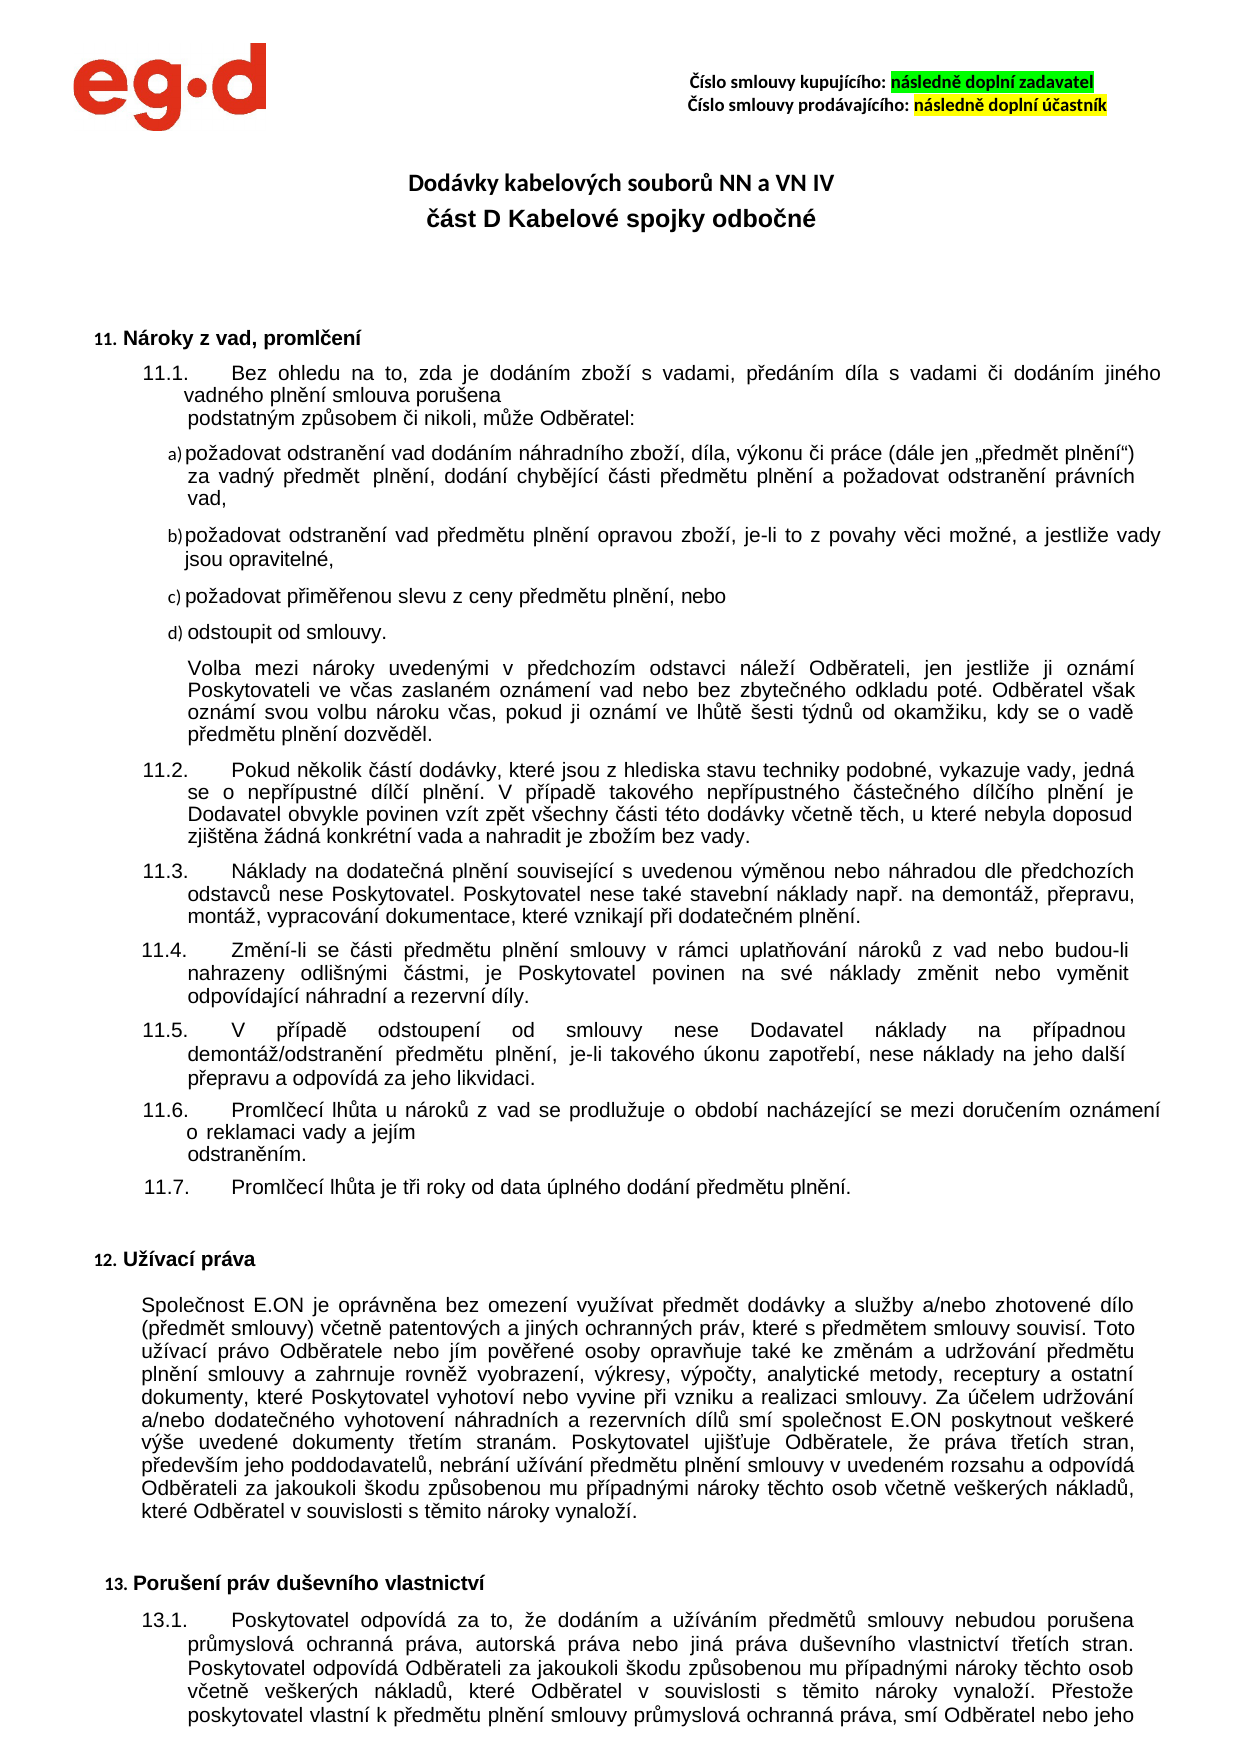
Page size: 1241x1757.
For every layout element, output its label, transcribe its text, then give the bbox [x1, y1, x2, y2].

list Změní-li se části předmětu plnění smlouvy v rámci uplatňování nároků z vad nebo budou-li nahrazeny odlišnými částmi, je Poskytovatel povinen na své náklady změnit nebo vyměnit odpovídající náhradní a rezervní díly. [141, 939, 1130, 1008]
list Promlčecí lhůta je tři roky od data úplného dodání předmětu plnění. [143, 1174, 1161, 1198]
list Promlčecí lhůta u nároků z vad se prodlužuje o období nacházející se mezi doručením oznámení o reklamaci vady a jejím [142, 1100, 1161, 1144]
list odstoupit od smlouvy. [168, 620, 1161, 644]
subtitle Porušení práv duševního vlastnictví [104, 1571, 1161, 1596]
text odstraněním. [187, 1144, 1161, 1166]
text podstatným způsobem či nikoli, může Odběratel: [187, 407, 1161, 429]
picture [73, 43, 266, 131]
list Bez ohledu na to, zda je dodáním zboží s vadami, předáním díla s vadami či dodáním jiného vadného plnění smlouva porušena [142, 363, 1161, 407]
subtitle Užívací práva [93, 1246, 1161, 1271]
text Společnost E.ON je oprávněna bez omezení využívat předmět dodávky a služby a/nebo zhotovené dílo (předmět smlouvy) včetně patentových a jiných ochranných práv, které s předmětem smlouvy souvisí. Toto užívací právo Odběratele nebo jím pověřené osoby opravňuje také ke změnám a udržování předmětu plnění smlouvy a zahrnuje rovněž vyobrazení, výkresy, výpočty, analytické metody, receptury a ostatní dokumenty, které Poskytovatel vyhotoví nebo vyvine při vzniku a realizaci smlouvy. Za účelem udržování a/nebo dodatečného vyhotovení náhradních a rezervních dílů smí společnost E.ON poskytnout veškeré výše uvedené dokumenty třetím stranám. Poskytovatel ujišťuje Odběratele, že práva třetích stran, především jeho poddodavatelů, nebrání užívání předmětu plnění smlouvy v uvedeném rozsahu a odpovídá Odběrateli za jakoukoli škodu způsobenou mu případnými nároky těchto osob včetně veškerých nákladů, které Odběratel v souvislosti s těmito nároky vynaloží. [141, 1294, 1135, 1523]
list požadovat přiměřenou slevu z ceny předmětu plnění, nebo [168, 583, 1161, 608]
list požadovat odstranění vad předmětu plnění opravou zboží, je-li to z povahy věci možné, a jestliže vady jsou opravitelné, [167, 522, 1161, 571]
text Volba mezi nároky uvedenými v předchozím odstavci náleží Odběrateli, jen jestliže ji oznámí Poskytovateli ve včas zaslaném oznámení vad nebo bez zbytečného odkladu poté. Odběratel však oznámí svou volbu nároku včas, pokud ji oznámí ve lhůtě šesti týdnů od okamžiku, kdy se o vadě předmětu plnění dozvěděl. [187, 658, 1136, 746]
list V případě odstoupení od smlouvy nese Dodavatel náklady na případnou demontáž/odstranění předmětu plnění, je-li takového úkonu zapotřebí, nese náklady na jeho další přepravu a odpovídá za jeho likvidaci. [142, 1019, 1126, 1089]
list Náklady na dodatečná plnění související s uvedenou výměnou nebo náhradou dle předchozích odstavců nese Poskytovatel. Poskytovatel nese také stavební náklady např. na demontáž, přepravu, montáž, vypracování dokumentace, které vznikají při dodatečném plnění. [142, 861, 1136, 928]
list požadovat odstranění vad dodáním náhradního zboží, díla, výkonu či práce (dále jen „předmět plnění“) za vadný předmět plnění, dodání chybějící části předmětu plnění a požadovat odstranění právních vad, [168, 443, 1137, 509]
list Pokud několik částí dodávky, které jsou z hlediska stavu techniky podobné, vykazuje vady, jedná se o nepřípustné dílčí plnění. V případě takového nepřípustného částečného dílčího plnění je Dodavatel obvykle povinen vzít zpět všechny části této dodávky včetně těch, u které nebyla doposud zjištěna žádná konkrétní vada a nahradit je zbožím bez vady. [142, 760, 1134, 848]
subtitle Nároky z vad, promlčení [93, 326, 1161, 350]
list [141, 1609, 1135, 1726]
